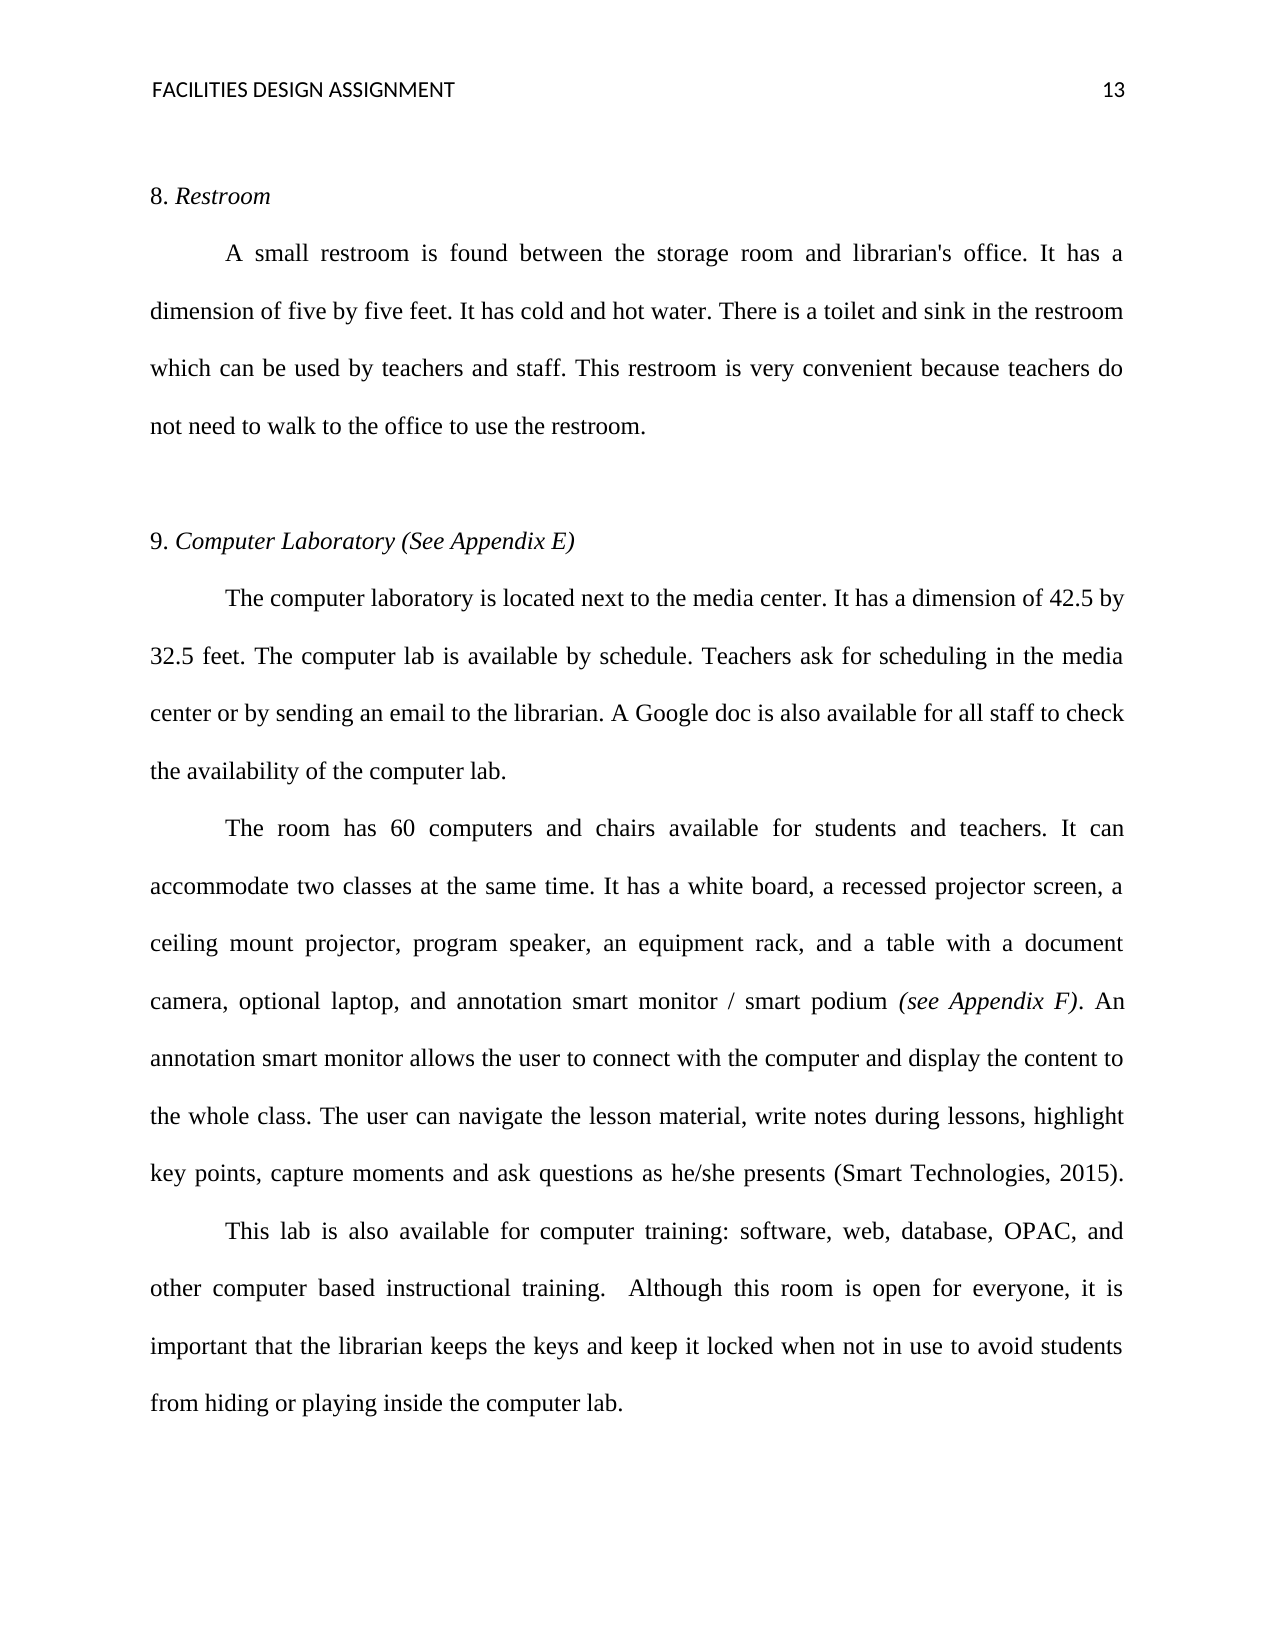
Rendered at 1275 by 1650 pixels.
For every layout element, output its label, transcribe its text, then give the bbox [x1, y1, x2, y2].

text The room has 60 computers and chairs available for students and teachers. It can accommodate two classes at the same time. It has a white board, a recessed projector screen, a ceiling mount projector, program speaker, an equipment rack, and a table with a document camera, optional laptop, and annotation smart monitor / smart podium (see Appendix F). An annotation smart monitor allows the user to connect with the computer and display the content to the whole class. The user can navigate the lesson material, write notes during lessons, highlight key points, capture moments and ask questions as he/she presents (Smart Technologies, 2015). This lab is also available for computer training: software, web, database, OPAC, and other computer based instructional training. Although this room is open for everyone, it is important that the librarian keeps the keys and keep it locked when not in use to avoid students from hiding or playing inside the computer lab. [150, 813, 1125, 1417]
text 8. Restroom [150, 181, 1125, 209]
text A small restroom is found between the storage room and librarian's office. It has a dimension of five by five feet. It has cold and hot water. There is a toilet and sink in the restroom which can be used by teachers and staff. This restroom is very convenient because teachers do not need to walk to the office to use the restroom. [150, 238, 1125, 439]
text 9. Computer Laboratory (See Appendix E) [150, 526, 1125, 554]
text The computer laboratory is located next to the media center. It has a dimension of 42.5 by 32.5 feet. The computer lab is available by schedule. Teachers ask for scheduling in the media center or by sending an email to the librarian. A Google doc is also available for all staff to check the availability of the computer lab. [150, 583, 1125, 784]
